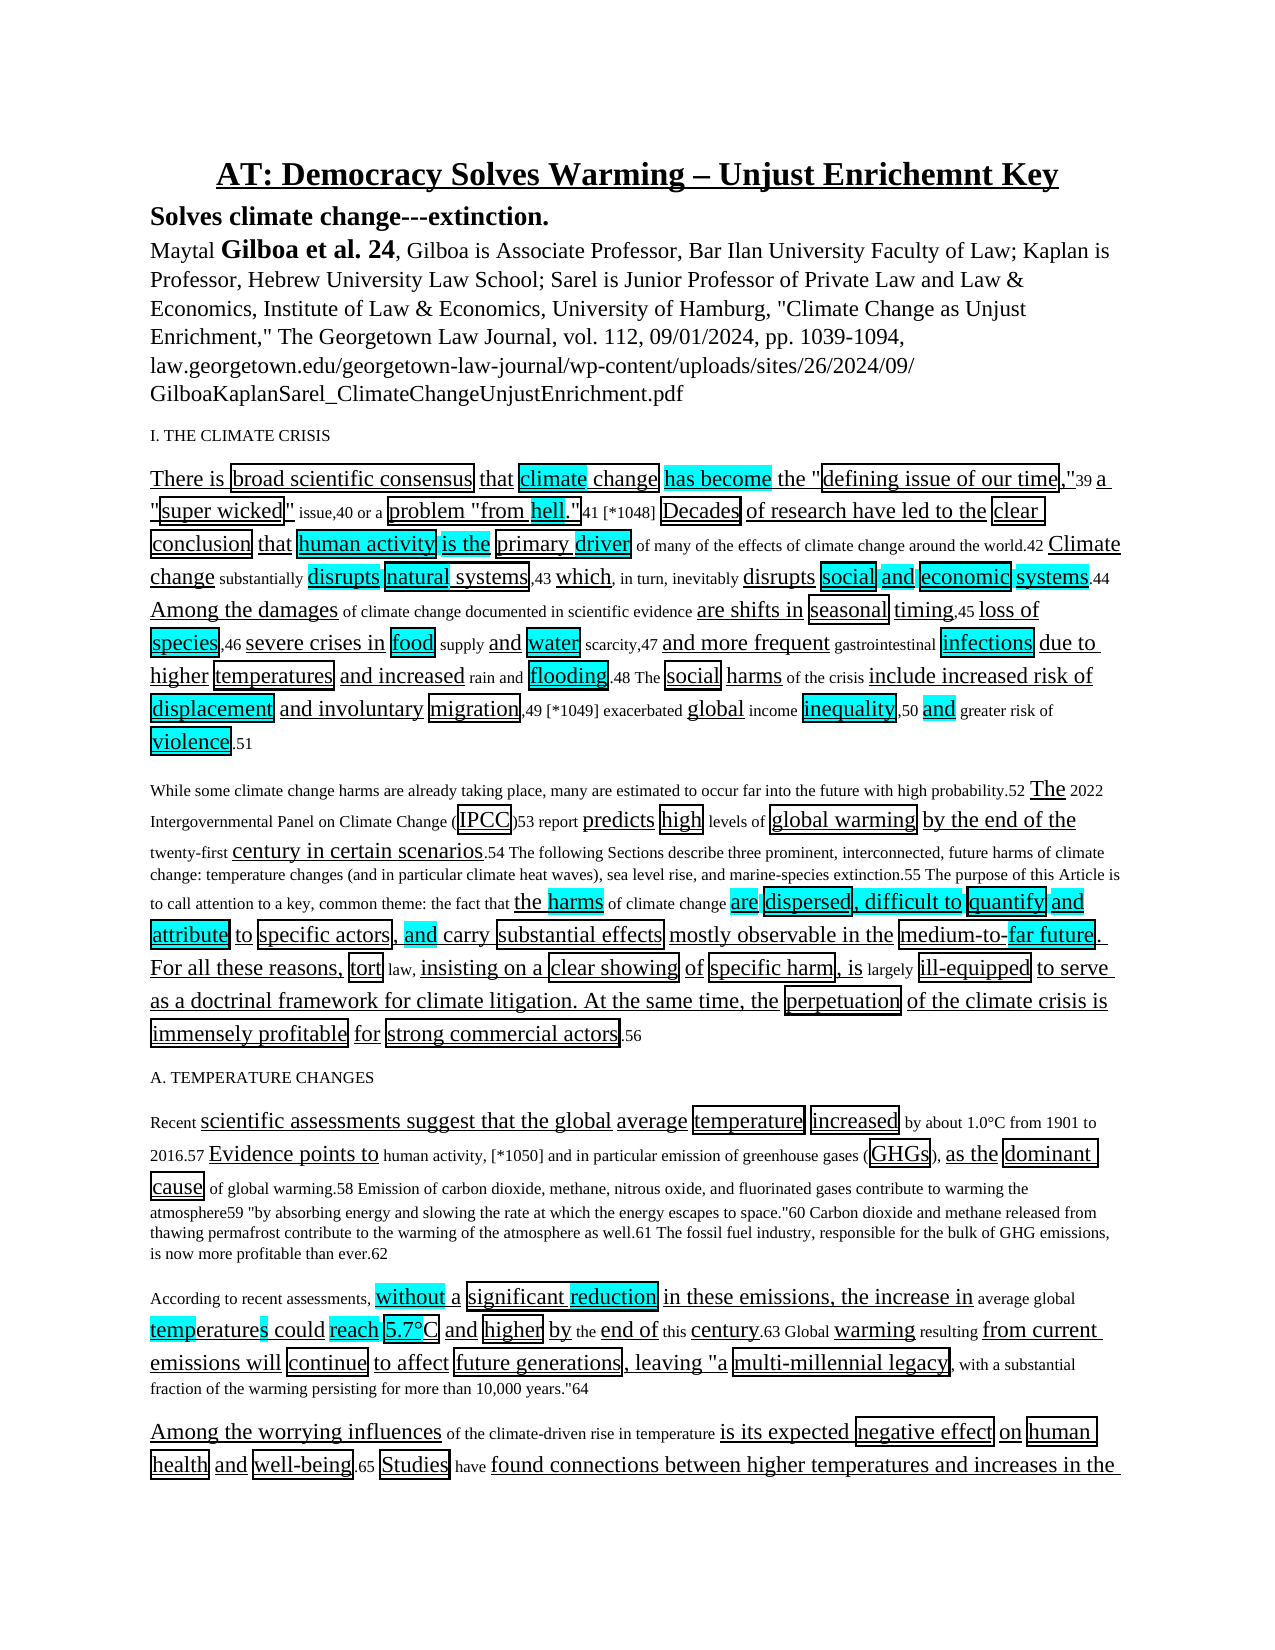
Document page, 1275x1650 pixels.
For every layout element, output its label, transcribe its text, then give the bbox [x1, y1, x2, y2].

text Recent scientific assessments suggest that the global average temperature increased by about 1.0°C from 1901 to 2016.57 Evidence points to human activity, [*1050] and in particular emission of greenhouse gases (GHGs), as the dominant cause of global warming.58 Emission of carbon dioxide, methane, nitrous oxide, and fluorinated gases contribute to warming the atmosphere59 "by absorbing energy and slowing the rate at which the energy escapes to space."60 Carbon dioxide and methane released from thawing permafrost contribute to the warming of the atmosphere as well.61 The fossil fuel industry, responsible for the bulk of GHG emissions, is now more profitable than ever.62 [150, 1105, 1125, 1263]
text Solves climate change---extinction. [150, 200, 1125, 231]
text A. TEMPERATURE CHANGES [150, 1067, 1125, 1087]
subtitle AT: Democracy Solves Warming – Unjust Enrichemnt Key [150, 154, 1125, 192]
text I. THE CLIMATE CRISIS [150, 425, 1125, 444]
text Maytal Gilboa et al. 24, Gilboa is Associate Professor, Bar Ilan University Faculty of Law; Kaplan is Professor, Hebrew University Law School; Sarel is Junior Professor of Private Law and Law & Economics, Institute of Law & Economics, University of Hamburg, "Climate Change as Unjust Enrichment," The Georgetown Law Journal, vol. 112, 09/01/2024, pp. 1039-1094, law.georgetown.edu/georgetown-law-journal/wp-content/uploads/sites/26/2024/09/GilboaKaplanSarel_ClimateChangeUnjustEnrichment.pdf [150, 233, 1125, 407]
text While some climate change harms are already taking place, many are estimated to occur far into the future with high probability.52 The 2022 Intergovernmental Panel on Climate Change (IPCC)53 report predicts high levels of global warming by the end of the twenty-first century in certain scenarios.54 The following Sections describe three prominent, interconnected, future harms of climate change: temperature changes (and in particular climate heat waves), sea level rise, and marine-species extinction.55 The purpose of this Article is to call attention to a key, common theme: the fact that the harms of climate change are dispersed, difficult to quantify and attribute to specific actors, and carry substantial effects mostly observable in the medium-to-far future. For all these reasons, tort law, insisting on a clear showing of specific harm, is largely ill-equipped to serve as a doctrinal framework for climate litigation. At the same time, the perpetuation of the climate crisis is immensely profitable for strong commercial actors.56 [150, 776, 1125, 1048]
text According to recent assessments, without a significant reduction in these emissions, the increase in average global temperatures could reach 5.7°C and higher by the end of this century.63 Global warming resulting from current emissions will continue to affect future generations, leaving "a multi-millennial legacy, with a substantial fraction of the warming persisting for more than 10,000 years."64 [150, 1281, 1125, 1398]
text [150, 1416, 1125, 1480]
text There is broad scientific consensus that climate change has become the "defining issue of our time,"39 a "super wicked" issue,40 or a problem "from hell."41 [*1048] Decades of research have led to the clear conclusion that human activity is the primary driver of many of the effects of climate change around the world.42 Climate change substantially disrupts natural systems,43 which, in turn, inevitably disrupts social and economic systems.44 Among the damages of climate change documented in scientific evidence are shifts in seasonal timing,45 loss of species,46 severe crises in food supply and water scarcity,47 and more frequent gastrointestinal infections due to higher temperatures and increased rain and flooding.48 The social harms of the crisis include increased risk of displacement and involuntary migration,49 [*1049] exacerbated global income inequality,50 and greater risk of violence.51 [150, 463, 1125, 756]
